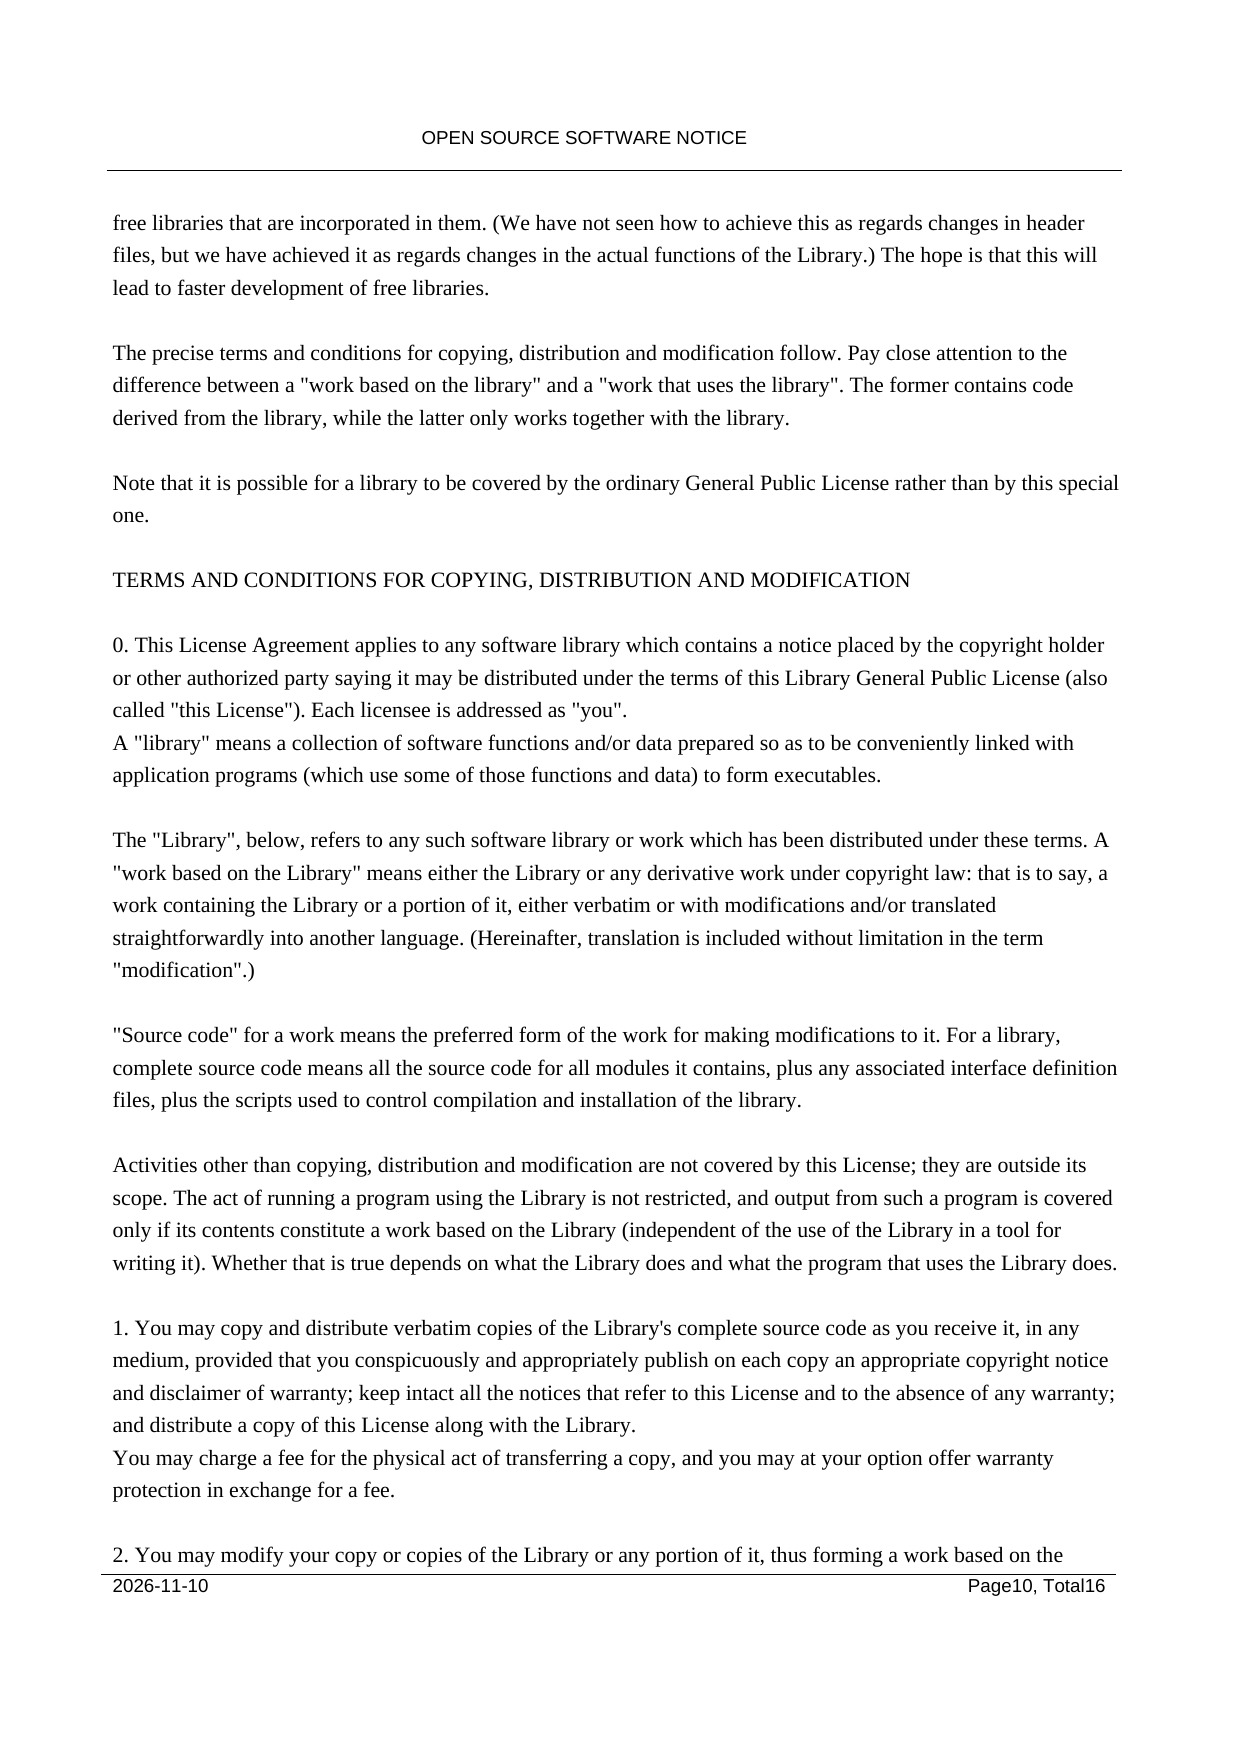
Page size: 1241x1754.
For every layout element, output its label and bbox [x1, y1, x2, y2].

text [112, 206, 1128, 1571]
